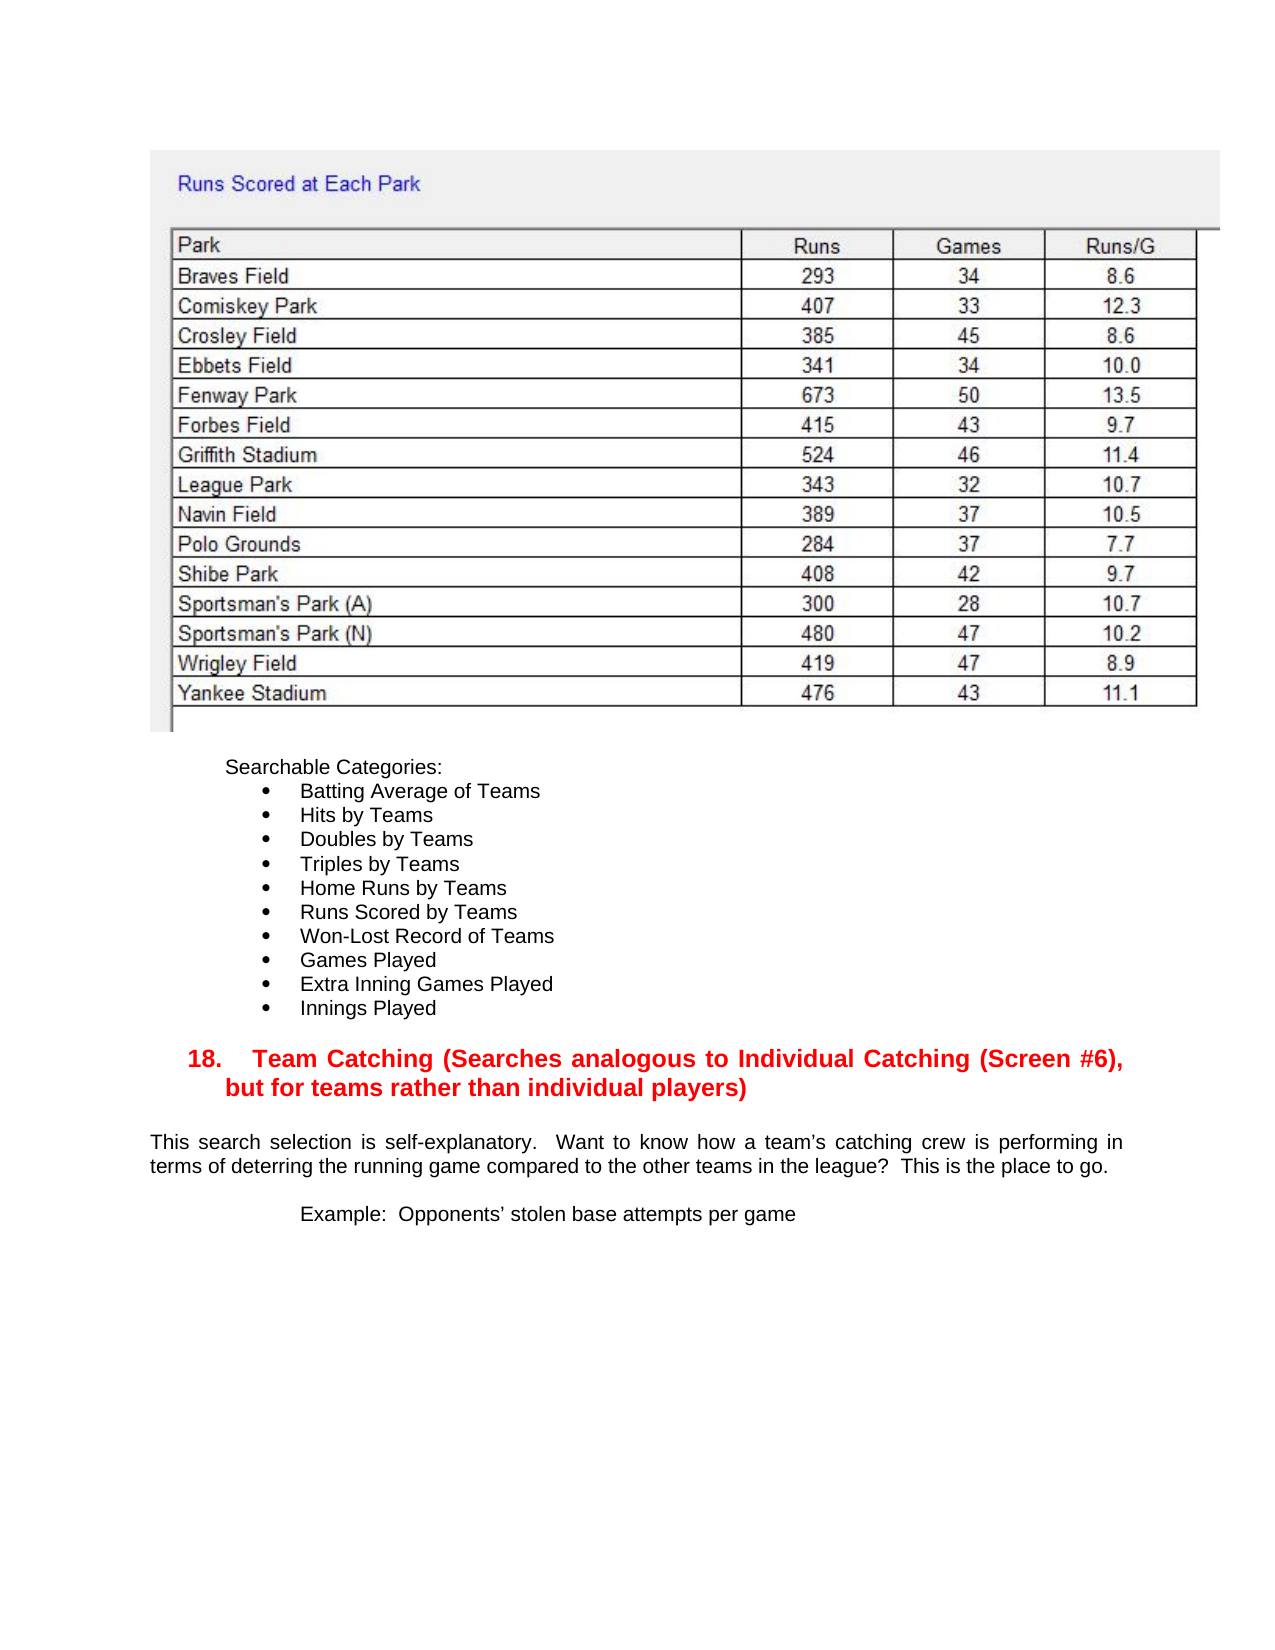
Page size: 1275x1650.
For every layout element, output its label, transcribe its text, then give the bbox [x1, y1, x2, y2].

text Searchable Categories: [150, 755, 1125, 779]
list Team Catching (Searches analogous to Individual Catching (Screen #6), but for teams rather than individual players) [187, 1044, 1125, 1101]
text This search selection is self-explanatory. Want to know how a team’s catching crew is performing in terms of deterring the running game compared to the other teams in the league? This is the place to go. [150, 1130, 1125, 1178]
list Doubles by Teams [262, 827, 1125, 851]
list Games Played [262, 948, 1125, 972]
list Hits by Teams [262, 803, 1125, 827]
list Extra Inning Games Played [262, 972, 1125, 996]
list Won-Lost Record of Teams [262, 923, 1125, 948]
list Batting Average of Teams [262, 779, 1125, 803]
list Innings Played [262, 996, 1125, 1020]
list Triples by Teams [262, 851, 1125, 875]
text Example: Opponents’ stolen base attempts per game [300, 1202, 1125, 1226]
picture [150, 150, 1221, 732]
list Home Runs by Teams [262, 875, 1125, 899]
list Runs Scored by Teams [262, 899, 1125, 923]
